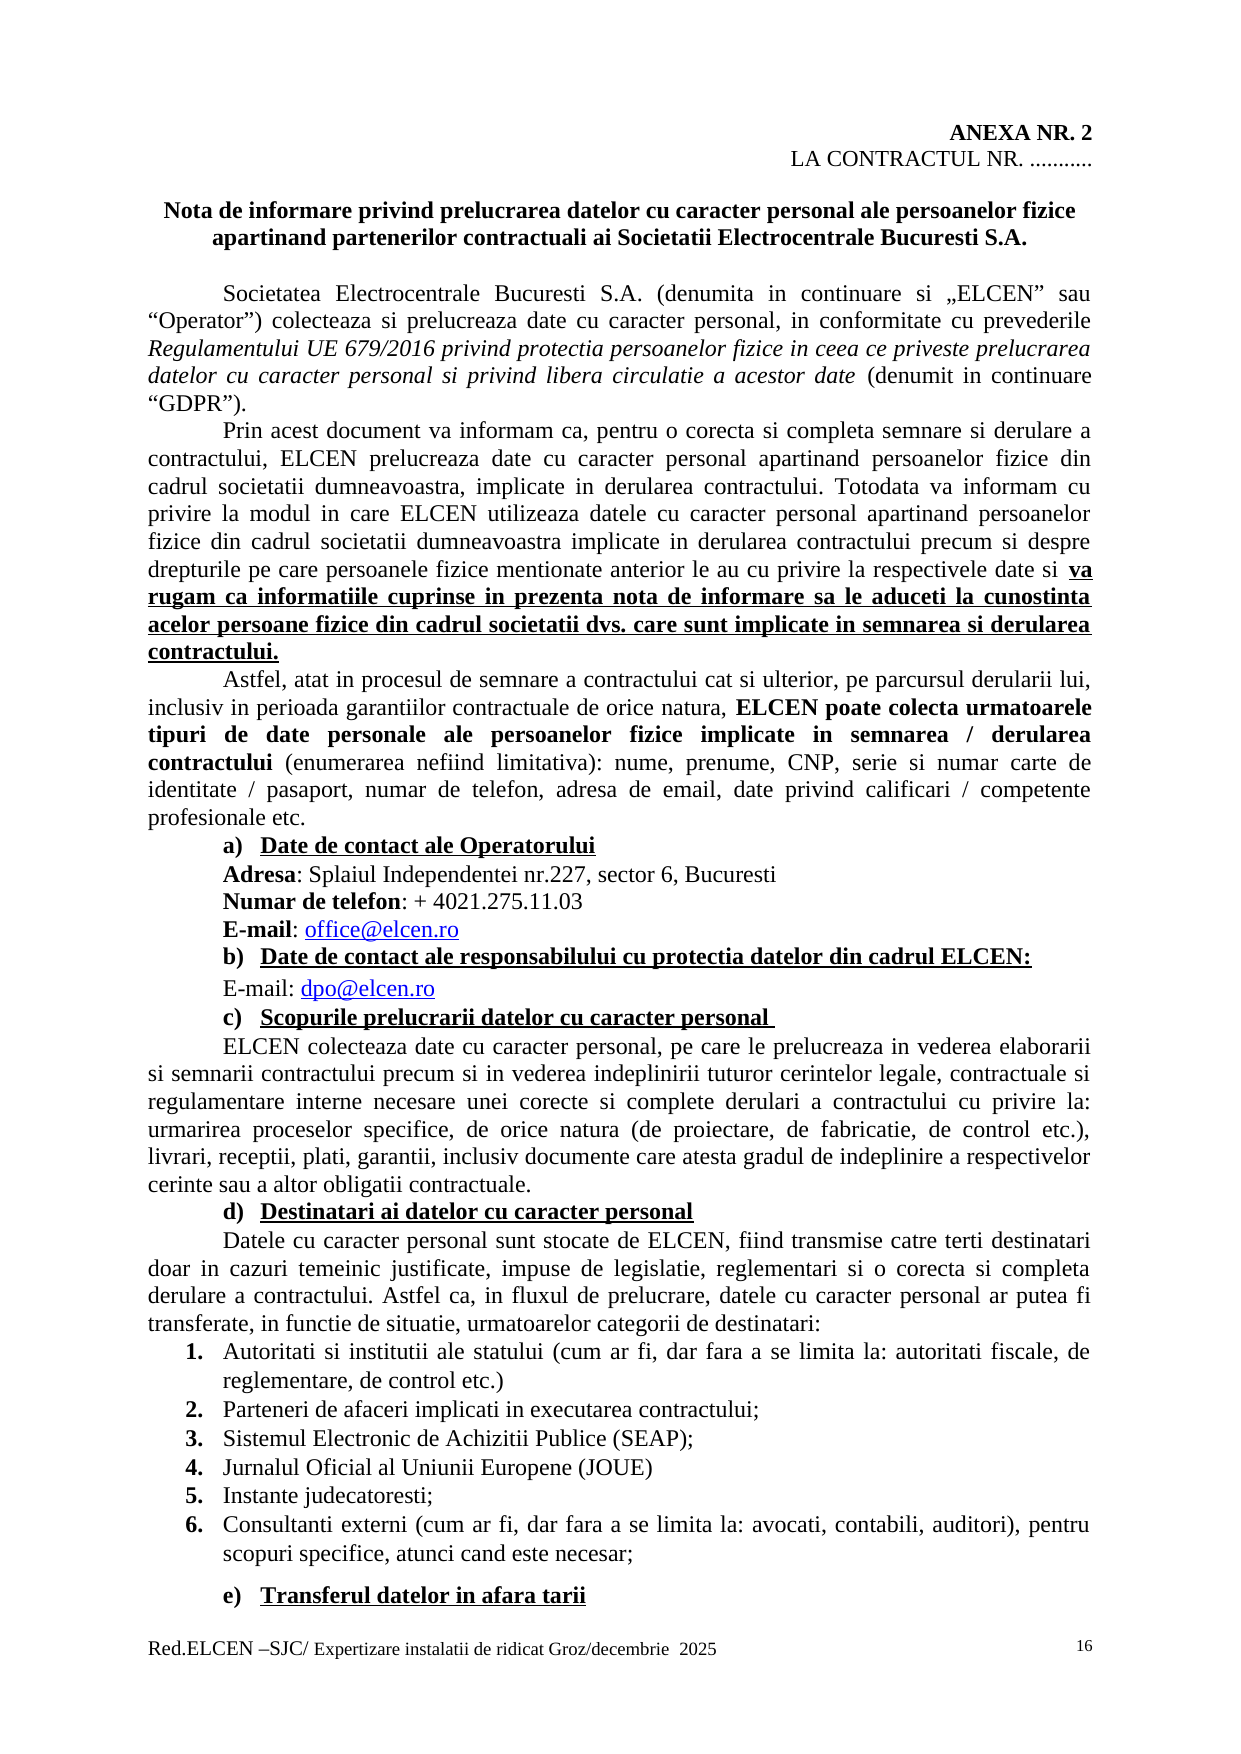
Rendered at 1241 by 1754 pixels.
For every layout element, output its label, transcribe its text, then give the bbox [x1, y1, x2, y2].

text E-mail: office@elcen.ro [148, 915, 1092, 942]
list Parteneri de afaceri implicati in executarea contractului; [185, 1395, 1092, 1422]
text LA CONTRACTUL NR. ........... [148, 145, 1092, 172]
list Consultanti externi (cum ar fi, dar fara a se limita la: avocati, contabili, auditori), pentru scopuri specifice, atunci cand este necesar; [185, 1511, 1092, 1567]
list Date de contact ale responsabilului cu protectia datelor din cadrul ELCEN: [223, 942, 1159, 970]
text E-mail: dpo@elcen.ro [148, 974, 1092, 1002]
text ELCEN colecteaza date cu caracter personal, pe care le prelucreaza in vederea elaborarii si semnarii contractului precum si in vederea indeplinirii tuturor cerintelor legale, contractuale si regulamentare interne necesare unei corecte si complete derulari a contractului cu privire la: urmarirea proceselor specifice, de orice natura (de proiectare, de fabricatie, de control etc.), livrari, receptii, plati, garantii, inclusiv documente care atesta gradul de indeplinire a respectivelor cerinte sau a altor obligatii contractuale. [148, 1032, 1092, 1197]
text Nota de informare privind prelucrarea datelor cu caracter personal ale persoanelor fizice apartinand partenerilor contractuali ai Societatii Electrocentrale Bucuresti S.A. [148, 196, 1092, 251]
text Datele cu caracter personal sunt stocate de ELCEN, fiind transmise catre terti destinatari doar in cazuri temeinic justificate, impuse de legislatie, reglementari si o corecta si completa derulare a contractului. Astfel ca, in fluxul de prelucrare, datele cu caracter personal ar putea fi transferate, in functie de situatie, urmatoarelor categorii de destinatari: [148, 1226, 1092, 1337]
list Instante judecatoresti; [185, 1482, 1092, 1509]
text Prin acest document va informam ca, pentru o corecta si completa semnare si derulare a contractului, ELCEN prelucreaza date cu caracter personal apartinand persoanelor fizice din cadrul societatii dumneavoastra, implicate in derularea contractului. Totodata va informam cu privire la modul in care ELCEN utilizeaza datele cu caracter personal apartinand persoanelor fizice din cadrul societatii dumneavoastra implicate in derularea contractului precum si despre drepturile pe care persoanele fizice mentionate anterior le au cu privire la respectivele date si va rugam ca informatiile cuprinse in prezenta nota de informare sa le aduceti la cunostinta acelor persoane fizice din cadrul societatii dvs. care sunt implicate in semnarea si derularea contractului. [148, 417, 1092, 606]
list Destinatari ai datelor cu caracter personal [223, 1197, 1092, 1225]
text Numar de telefon: + 4021.275.11.03 [148, 887, 1092, 915]
list Transferul datelor in afara tarii [223, 1581, 1092, 1608]
list Sistemul Electronic de Achizitii Publice (SEAP); [185, 1424, 1092, 1451]
text anexa nr. 2 [148, 119, 1092, 145]
list Jurnalul Oficial al Uniunii Europene (JOUE) [185, 1453, 1092, 1480]
list Scopurile prelucrarii datelor cu caracter personal [223, 1002, 1092, 1030]
text Adresa: Splaiul Independentei nr.227, sector 6, Bucuresti [148, 859, 1092, 887]
text Astfel, atat in procesul de semnare a contractului cat si ulterior, pe parcursul derularii lui, inclusiv in perioada garantiilor contractuale de orice natura, ELCEN poate colecta urmatoarele tipuri de date personale ale persoanelor fizice implicate in semnarea / derularea contractului (enumerarea nefiind limitativa): nume, prenume, CNP, serie si numar carte de identitate / pasaport, numar de telefon, adresa de email, date privind calificari / competente profesionale etc. [148, 665, 1092, 831]
list Autoritati si institutii ale statului (cum ar fi, dar fara a se limita la: autoritati fiscale, de reglementare, de control etc.) [185, 1337, 1092, 1393]
list Date de contact ale Operatorului [223, 831, 1092, 858]
text Societatea Electrocentrale Bucuresti S.A. (denumita in continuare si „ELCEN” sau “Operator”) colecteaza si prelucreaza date cu caracter personal, in conformitate cu prevederile Regulamentului UE 679/2016 privind protectia persoanelor fizice in ceea ce priveste prelucrarea datelor cu caracter personal si privind libera circulatie a acestor date (denumit in continuare “GDPR”). [148, 278, 1092, 417]
